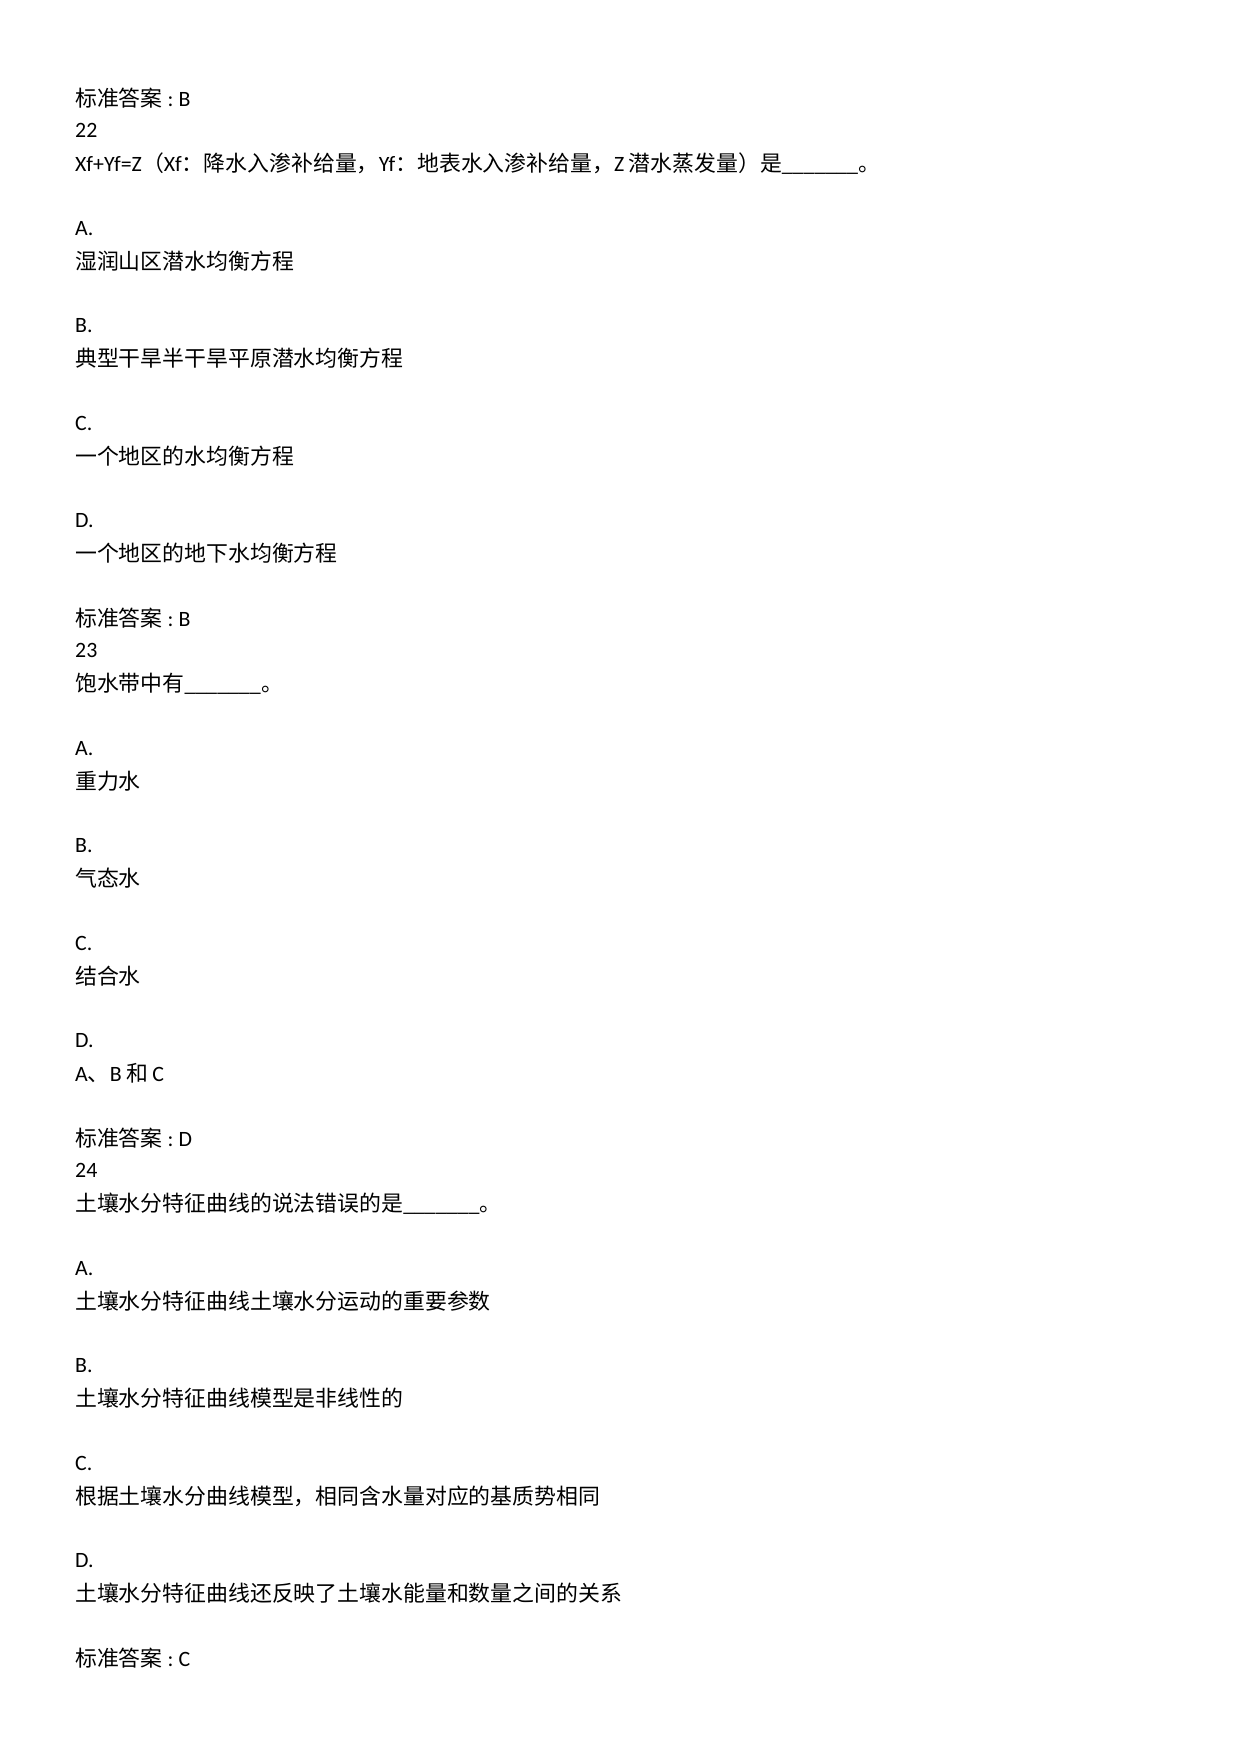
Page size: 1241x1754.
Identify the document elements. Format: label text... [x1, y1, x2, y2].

text C. [75, 926, 1165, 958]
text 结合水 [75, 958, 1165, 991]
text B. [75, 828, 1165, 861]
text 饱水带中有_______。 [75, 666, 1165, 698]
text C. [75, 1446, 1165, 1478]
text 标准答案 : B [75, 81, 1165, 113]
text 土壤水分特征曲线模型是非线性的 [75, 1381, 1165, 1413]
text C. [75, 406, 1165, 438]
text 22 [75, 113, 1165, 146]
text 标准答案 : C [75, 1641, 1165, 1673]
text A. [75, 1251, 1165, 1283]
text B. [75, 308, 1165, 341]
text 一个地区的地下水均衡方程 [75, 536, 1165, 568]
text 土壤水分特征曲线土壤水分运动的重要参数 [75, 1283, 1165, 1316]
text 重力水 [75, 763, 1165, 796]
text Xf+Yf=Z（Xf：降水入渗补给量，Yf：地表水入渗补给量，Z潜水蒸发量）是_______。 [75, 146, 1165, 178]
text 标准答案 : B [75, 601, 1165, 633]
text 一个地区的水均衡方程 [75, 438, 1165, 471]
text A. [75, 731, 1165, 763]
text 根据土壤水分曲线模型，相同含水量对应的基质势相同 [75, 1478, 1165, 1511]
text D. [75, 503, 1165, 536]
text 典型干旱半干旱平原潜水均衡方程 [75, 341, 1165, 373]
text 土壤水分特征曲线还反映了土壤水能量和数量之间的关系 [75, 1576, 1165, 1608]
text 23 [75, 633, 1165, 666]
text 气态水 [75, 861, 1165, 893]
text 标准答案 : D [75, 1121, 1165, 1153]
text D. [75, 1023, 1165, 1056]
text B. [75, 1348, 1165, 1381]
text A、B和C [75, 1056, 1165, 1088]
text 土壤水分特征曲线的说法错误的是_______。 [75, 1186, 1165, 1218]
text 24 [75, 1153, 1165, 1186]
text 湿润山区潜水均衡方程 [75, 243, 1165, 276]
text D. [75, 1543, 1165, 1576]
text A. [75, 211, 1165, 243]
